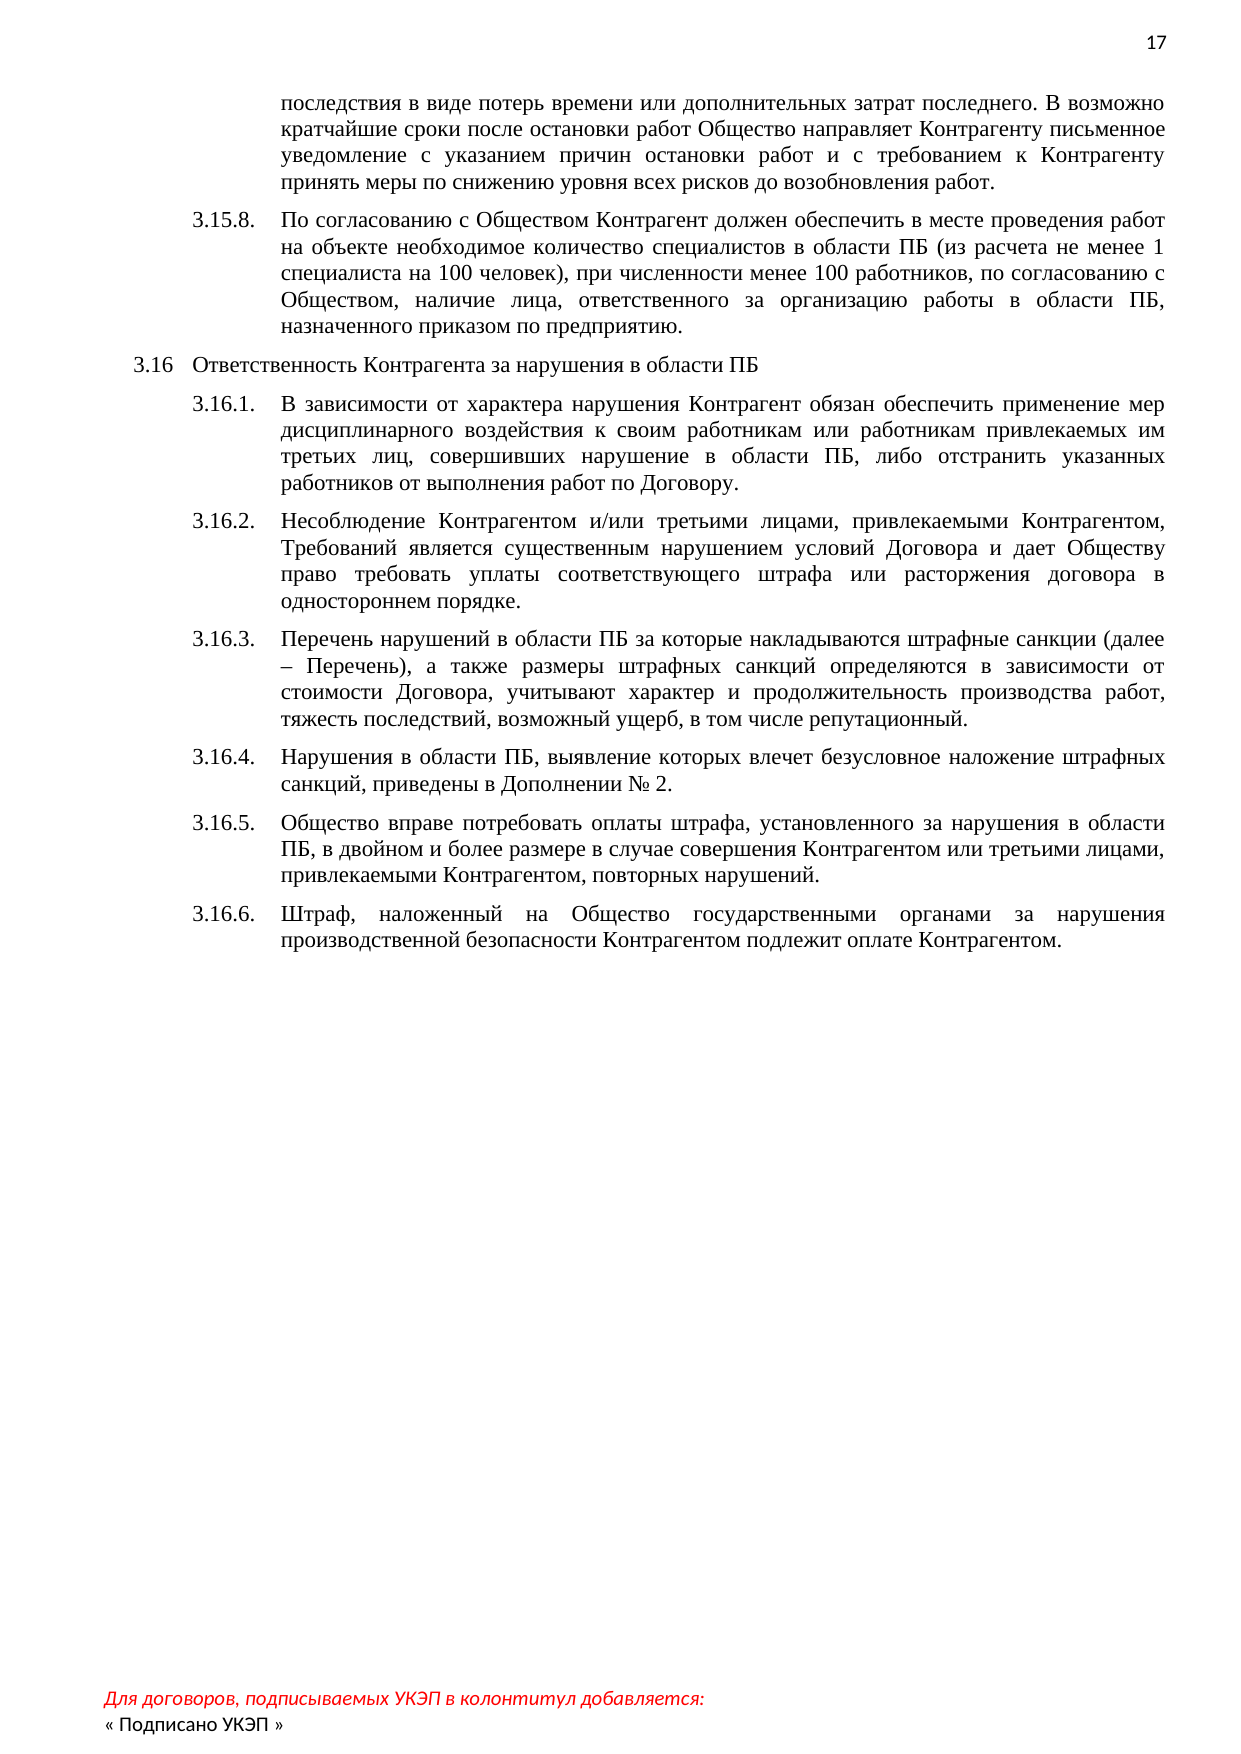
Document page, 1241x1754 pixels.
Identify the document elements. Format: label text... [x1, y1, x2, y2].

list Нарушения в области ПБ, выявление которых влечет безусловное наложение штрафных санкций, приведены в Дополнении № 2. [192, 743, 1167, 796]
list По согласованию с Обществом Контрагент должен обеспечить в месте проведения работ на объекте необходимое количество специалистов в области ПБ (из расчета не менее 1 специалиста на 100 человек), при численности менее 100 работников, по согласованию с Обществом, наличие лица, ответственного за организацию работы в области ПБ, назначенного приказом по предприятию. [192, 207, 1167, 338]
list Перечень нарушений в области ПБ за которые накладываются штрафные санкции (далее – Перечень), а также размеры штрафных санкций определяются в зависимости от стоимости Договора, учитывают характер и продолжительность производства работ, тяжесть последствий, возможный ущерб, в том числе репутационный. [192, 626, 1167, 731]
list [192, 89, 1167, 194]
list Ответственность Контрагента за нарушения в области ПБ [133, 351, 1167, 377]
list В зависимости от характера нарушения Контрагент обязан обеспечить применение мер дисциплинарного воздействия к своим работникам или работникам привлекаемых им третьих лиц, совершивших нарушение в области ПБ, либо отстранить указанных работников от выполнения работ по Договору. [192, 390, 1167, 495]
list Несоблюдение Контрагентом и/или третьими лицами, привлекаемыми Контрагентом, Требований является существенным нарушением условий Договора и дает Обществу право требовать уплаты соответствующего штрафа или расторжения договора в одностороннем порядке. [192, 508, 1167, 613]
list Штраф, наложенный на Общество государственными органами за нарушения производственной безопасности Контрагентом подлежит оплате Контрагентом. [192, 900, 1167, 953]
list Общество вправе потребовать оплаты штрафа, установленного за нарушения в области ПБ, в двойном и более размере в случае совершения Контрагентом или третьими лицами, привлекаемыми Контрагентом, повторных нарушений. [192, 809, 1167, 888]
